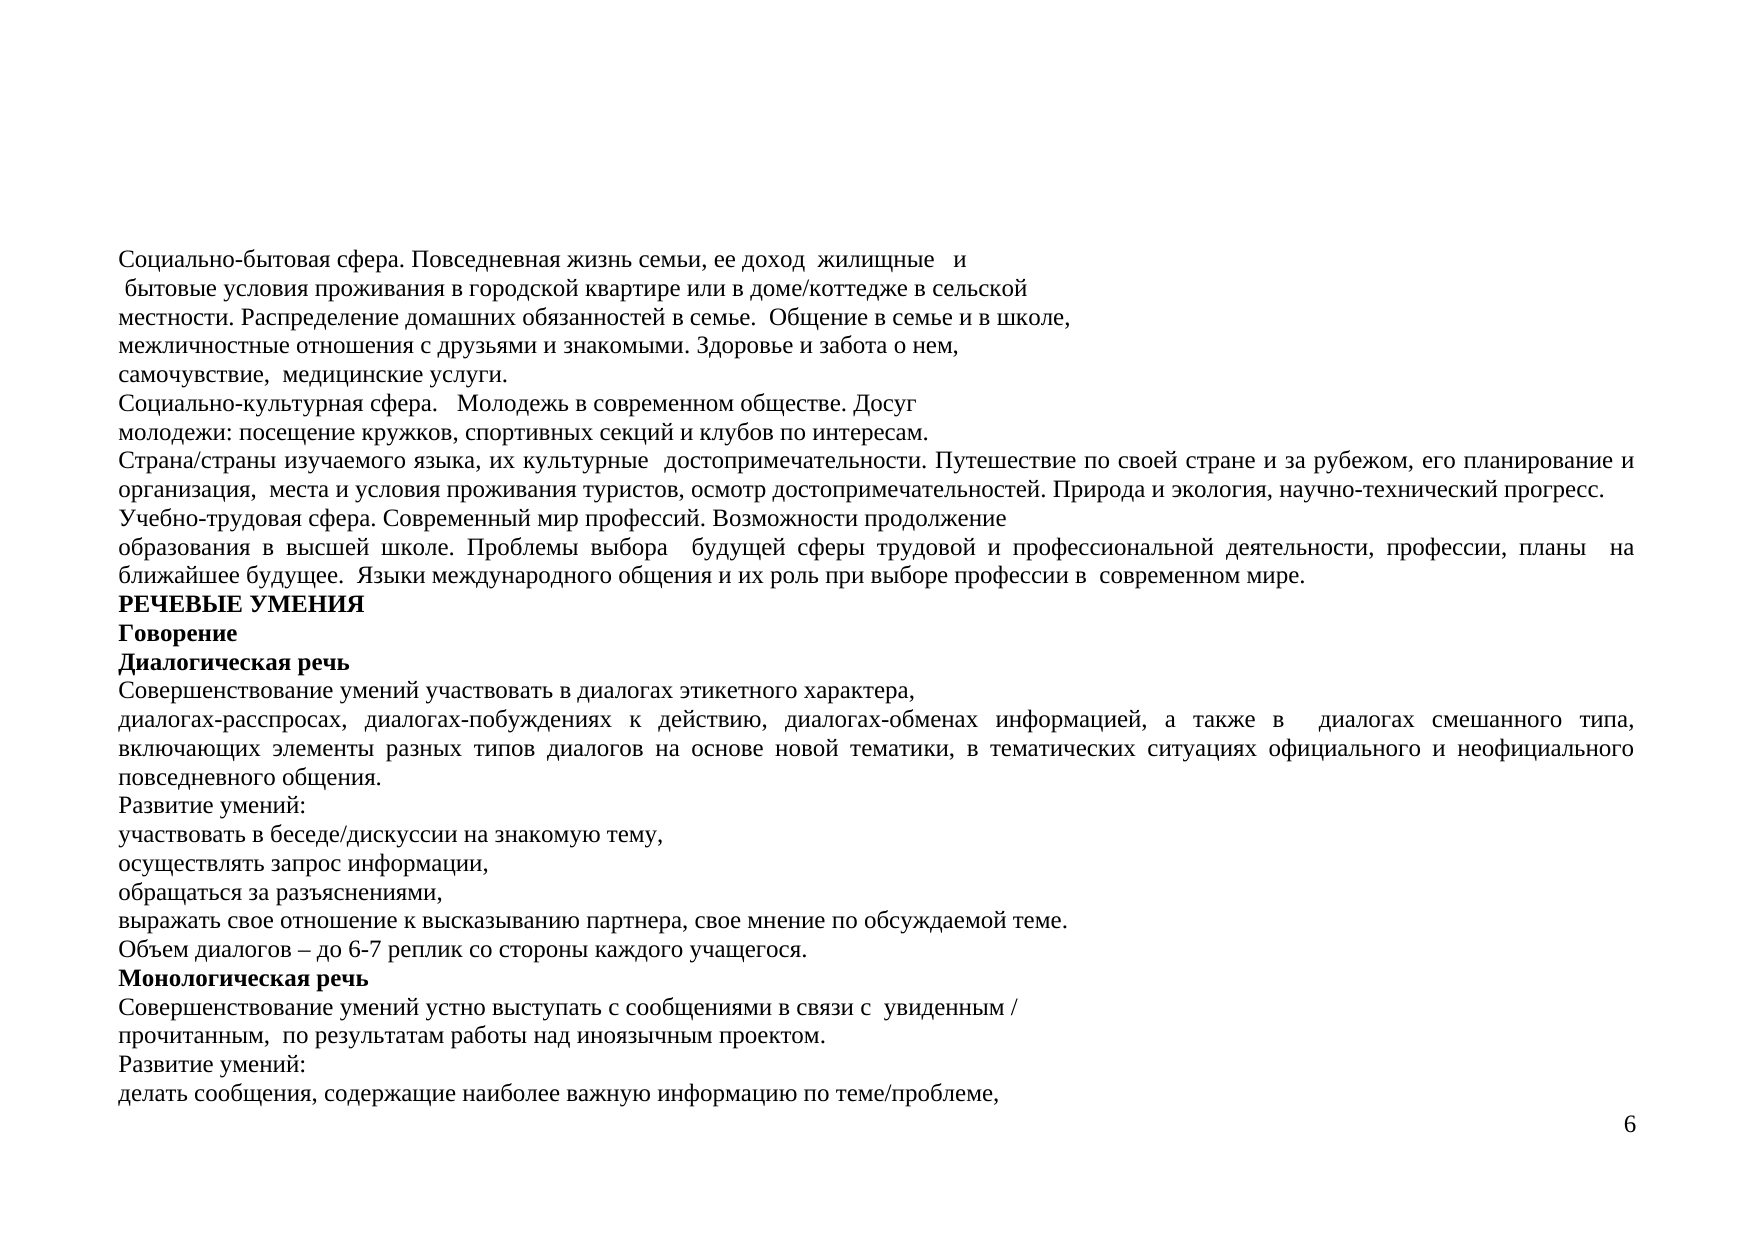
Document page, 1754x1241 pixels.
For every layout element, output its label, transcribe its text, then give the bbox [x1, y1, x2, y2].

text прочитанным, по результатам работы над иноязычным проектом. [118, 1021, 1636, 1049]
text Совершенствование умений участвовать в диалогах этикетного характера, [118, 676, 1636, 704]
text выражать свое отношение к высказыванию партнера, свое мнение по обсуждаемой теме. [118, 906, 1636, 934]
text местности. Распределение домашних обязанностей в семье. Общение в семье и в школе, [118, 302, 1636, 331]
text Социально-культурная сфера. Молодежь в современном обществе. Досуг [118, 388, 1636, 417]
text Диалогическая речь [118, 647, 1636, 676]
text Развитие умений: [118, 1049, 1636, 1078]
text молодежи: посещение кружков, спортивных секций и клубов по интересам. [118, 417, 1636, 446]
text Монологическая речь [118, 963, 1636, 992]
text Социально-бытовая сфера. Повседневная жизнь семьи, ее доход жилищные и [118, 244, 1636, 273]
text Говорение [118, 618, 1636, 647]
text образования в высшей школе. Проблемы выбора будущей сферы трудовой и профессиональной деятельности, профессии, планы на ближайшее будущее. Языки международного общения и их роль при выборе профессии в современном мире. [118, 532, 1636, 589]
text Страна/страны изучаемого языка, их культурные достопримечательности. Путешествие по своей стране и за рубежом, его планирование и организация, места и условия проживания туристов, осмотр достопримечательностей. Природа и экология, научно-технический прогресс. [118, 446, 1636, 503]
text бытовые условия проживания в городской квартире или в доме/коттедже в сельской [118, 273, 1636, 302]
text Учебно-трудовая сфера. Современный мир профессий. Возможности продолжение [118, 503, 1636, 532]
text самочувствие, медицинские услуги. [118, 359, 1636, 388]
text делать сообщения, содержащие наиболее важную информацию по теме/проблеме, [118, 1078, 1636, 1107]
text Объем диалогов – до 6-7 реплик со стороны каждого учащегося. [118, 934, 1636, 963]
text Развитие умений: [118, 791, 1636, 819]
text участвовать в беседе/дискуссии на знакомую тему, [118, 819, 1636, 848]
text межличностные отношения с друзьями и знакомыми. Здоровье и забота о нем, [118, 331, 1636, 359]
text диалогах-расспросах, диалогах-побуждениях к действию, диалогах-обменах информацией, а также в диалогах смешанного типа, включающих элементы разных типов диалогов на основе новой тематики, в тематических ситуациях официального и неофициального повседневного общения. [118, 704, 1636, 791]
text РЕЧЕВЫЕ УМЕНИЯ [118, 589, 1636, 618]
text осуществлять запрос информации, [118, 848, 1636, 877]
text обращаться за разъяснениями, [118, 877, 1636, 906]
text Совершенствование умений устно выступать с сообщениями в связи с увиденным / [118, 992, 1636, 1021]
